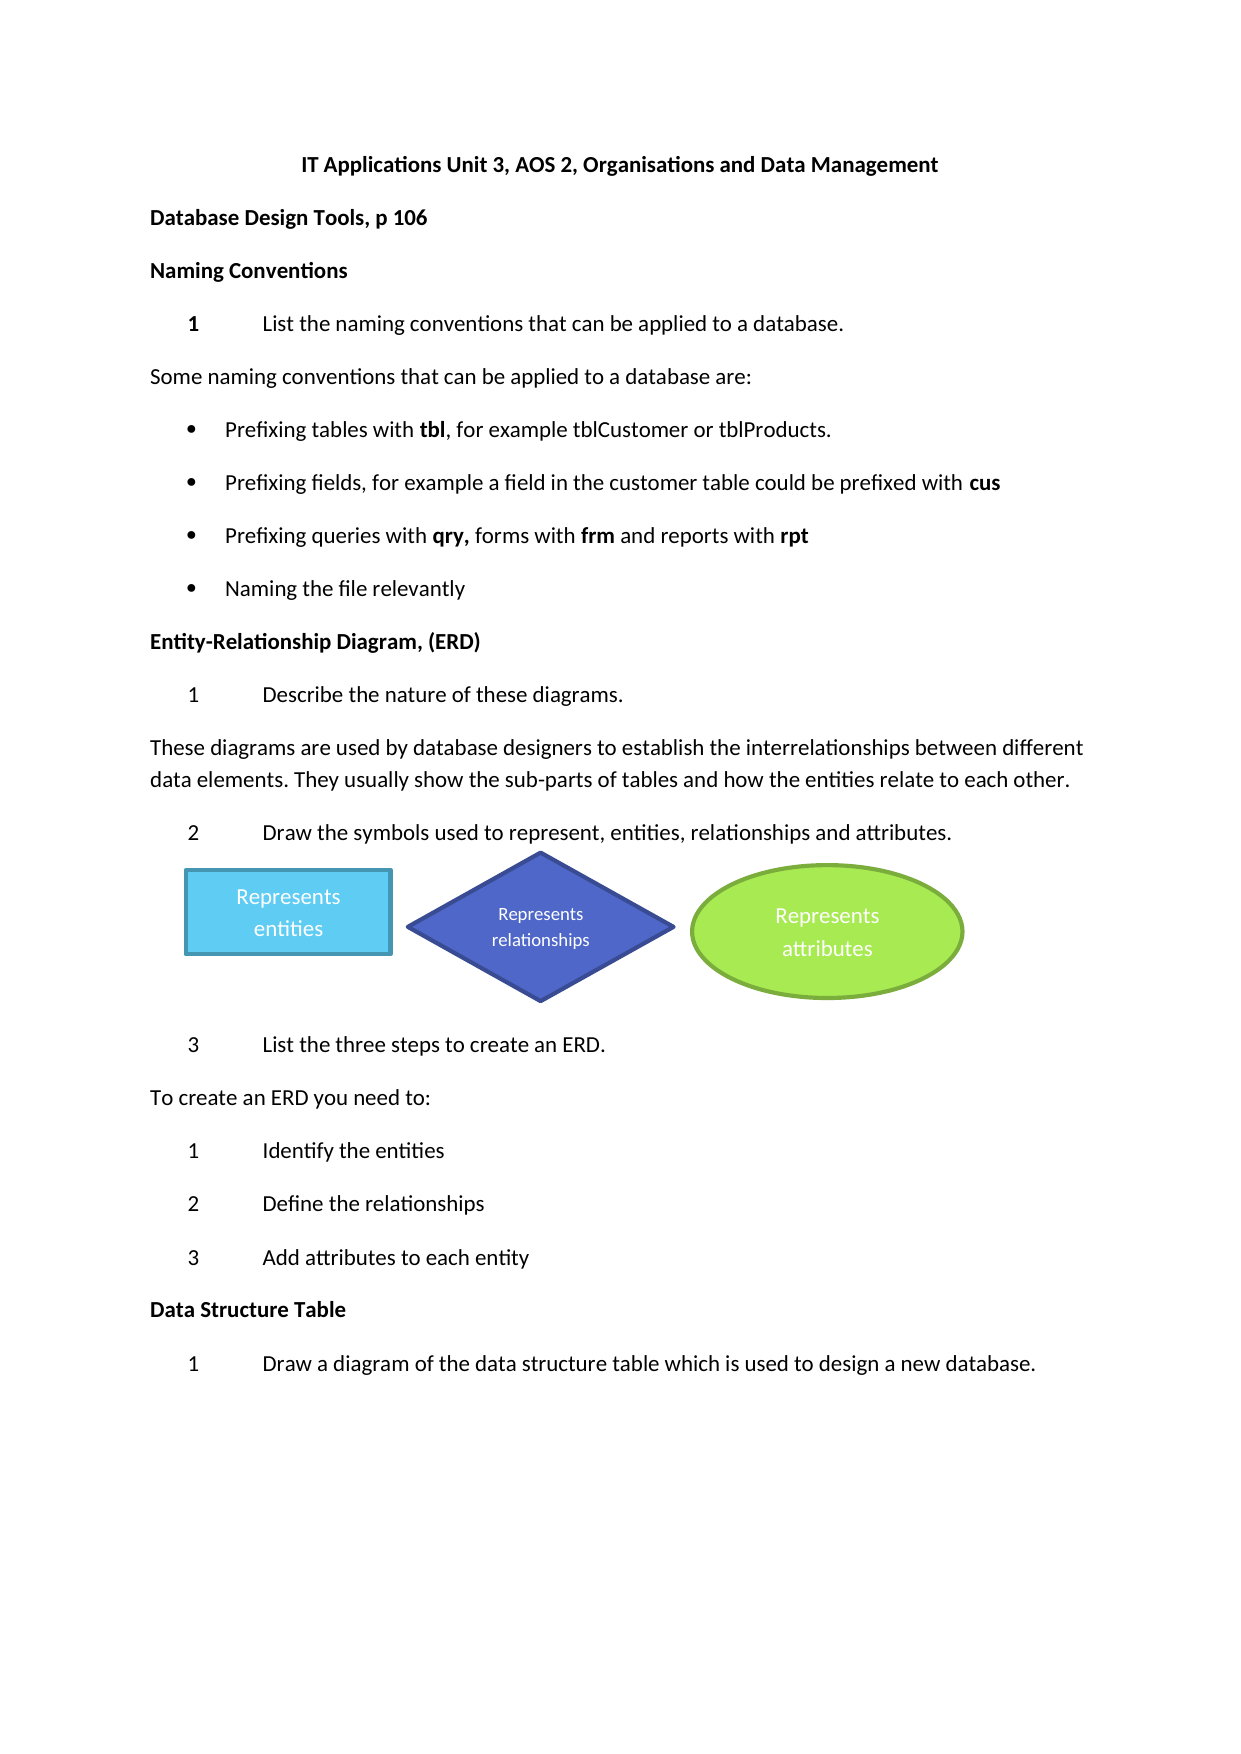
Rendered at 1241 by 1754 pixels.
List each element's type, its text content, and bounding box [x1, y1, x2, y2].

list Draw the symbols used to represent, entities, relationships and attributes. [187, 818, 1090, 846]
text To create an ERD you need to: [150, 1083, 1090, 1112]
list Prefixing queries with qry, forms with frm and reports with rpt [187, 521, 1090, 549]
list Define the relationships [187, 1189, 1090, 1218]
list Naming the file relevantly [187, 574, 1090, 602]
text IT Applications Unit 3, AOS 2, Organisations and Data Management [150, 150, 1090, 178]
list List the naming conventions that can be applied to a database. [187, 309, 1090, 337]
text Some naming conventions that can be applied to a database are: [150, 362, 1090, 390]
list List the three steps to create an ERD. [187, 1031, 1090, 1058]
text Naming Conventions [150, 256, 1090, 284]
list Describe the nature of these diagrams. [187, 680, 1090, 708]
list Identify the entities [187, 1137, 1090, 1164]
text These diagrams are used by database designers to establish the interrelationships between different data elements. They usually show the sub-parts of tables and how the entities relate to each other. [150, 733, 1090, 793]
list Draw a diagram of the data structure table which is used to design a new database. [187, 1349, 1090, 1377]
list Prefixing tables with tbl, for example tblCustomer or tblProducts. [187, 415, 1090, 443]
text Entity-Relationship Diagram, (ERD) [150, 627, 1090, 655]
text Data Structure Table [150, 1296, 1090, 1324]
text Database Design Tools, p 106 [150, 203, 1090, 231]
list Prefixing fields, for example a field in the customer table could be prefixed with cus [187, 468, 1090, 496]
list Add attributes to each entity [187, 1243, 1090, 1271]
